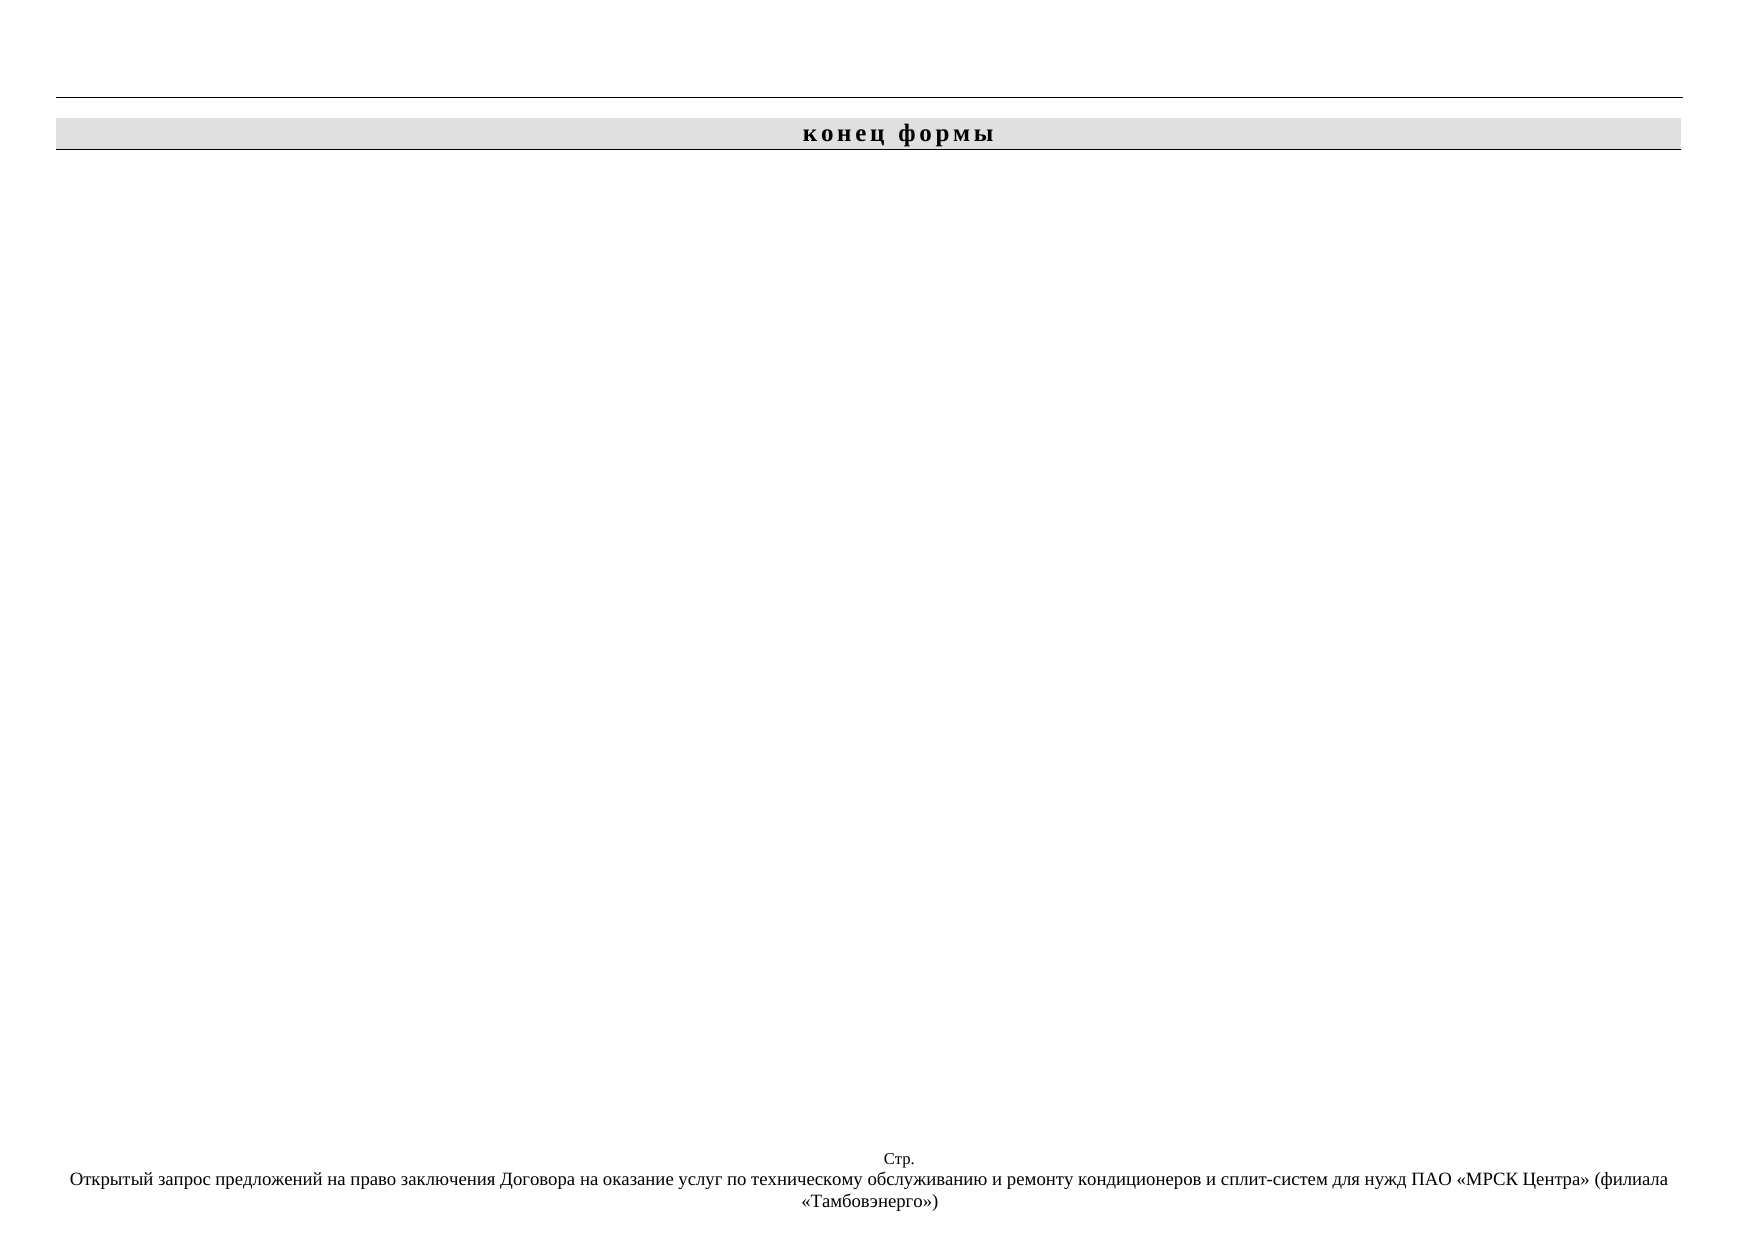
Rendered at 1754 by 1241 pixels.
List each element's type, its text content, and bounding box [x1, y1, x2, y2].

text конец формы [56, 118, 1681, 149]
